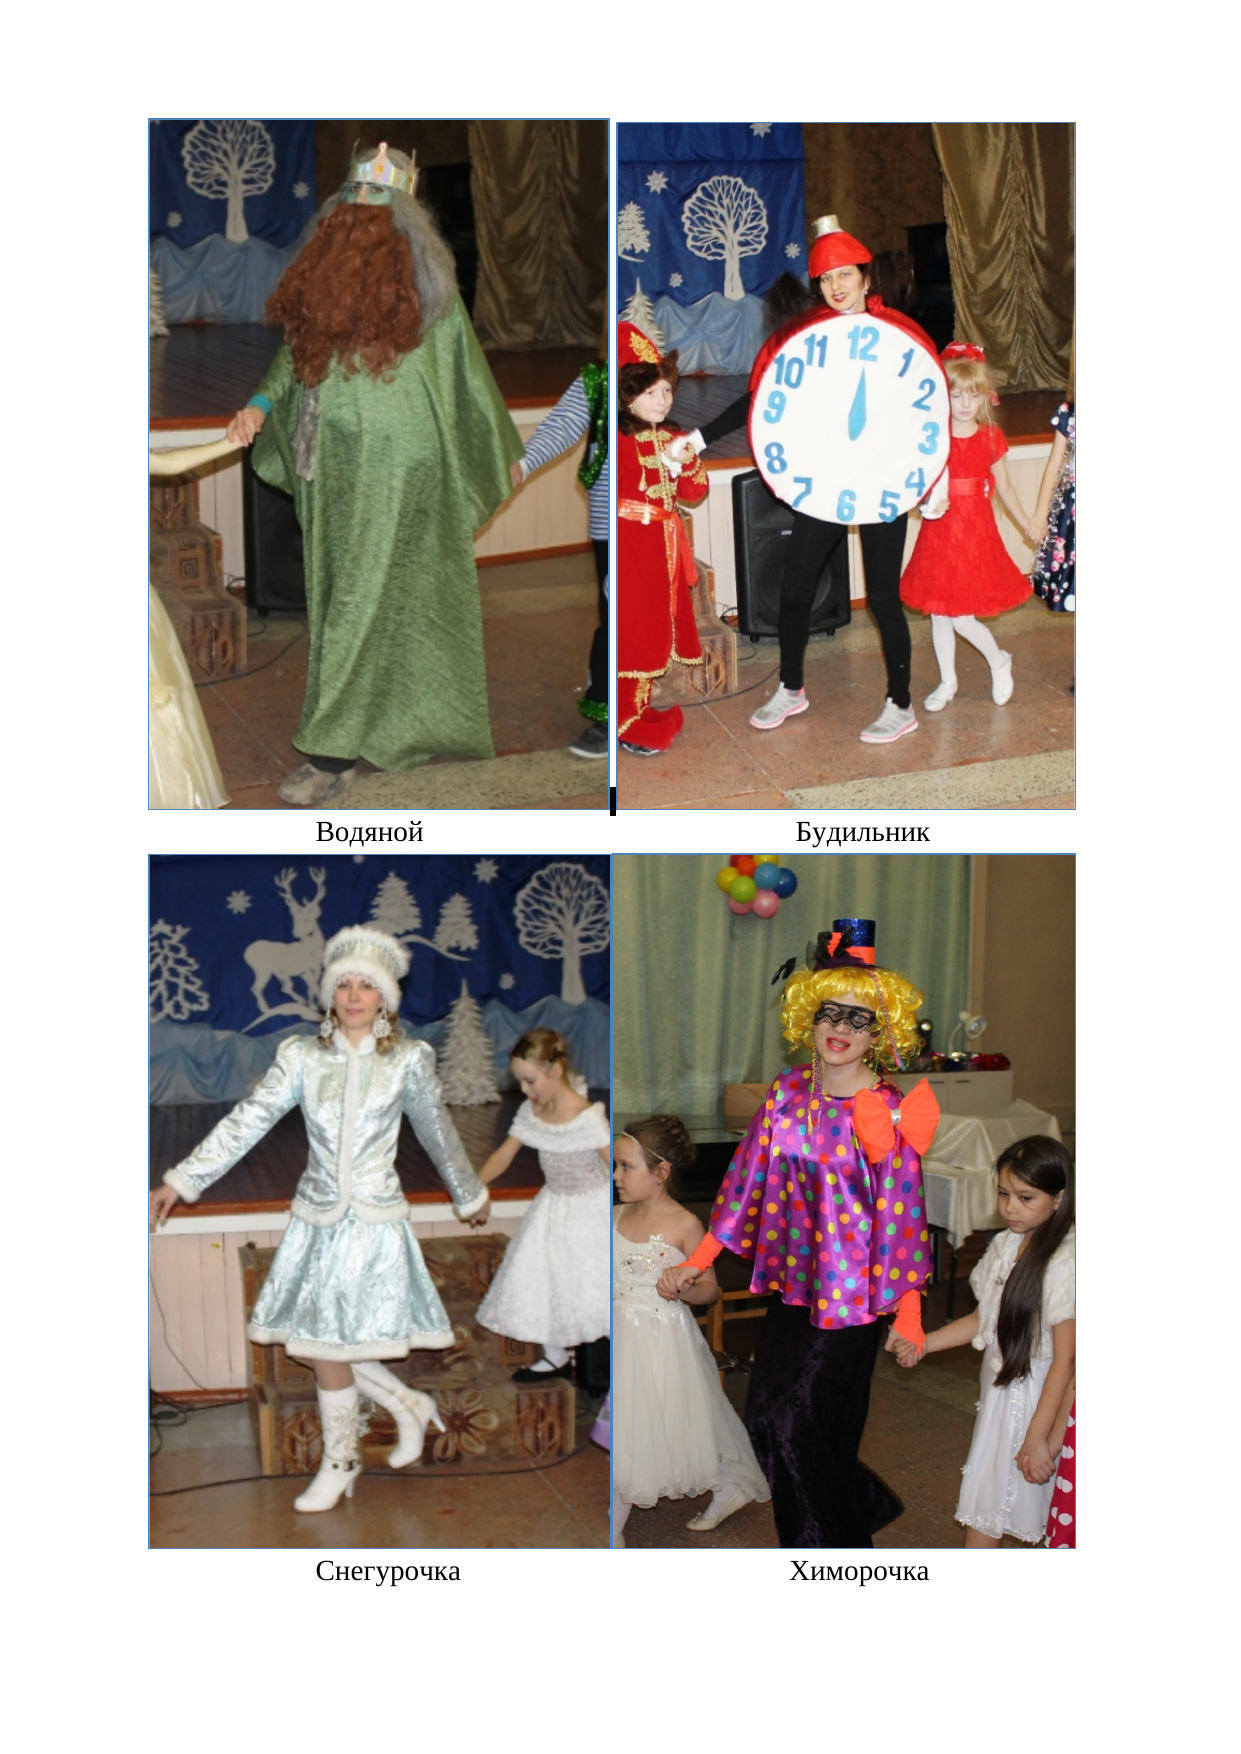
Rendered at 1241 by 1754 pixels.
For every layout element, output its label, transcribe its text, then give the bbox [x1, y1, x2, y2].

picture [618, 123, 1075, 809]
picture [149, 855, 610, 1548]
text Снегурочка Химорочка [148, 1553, 1152, 1587]
picture [613, 855, 1075, 1548]
text Водяной Будильник [148, 814, 1152, 848]
picture [149, 120, 608, 809]
